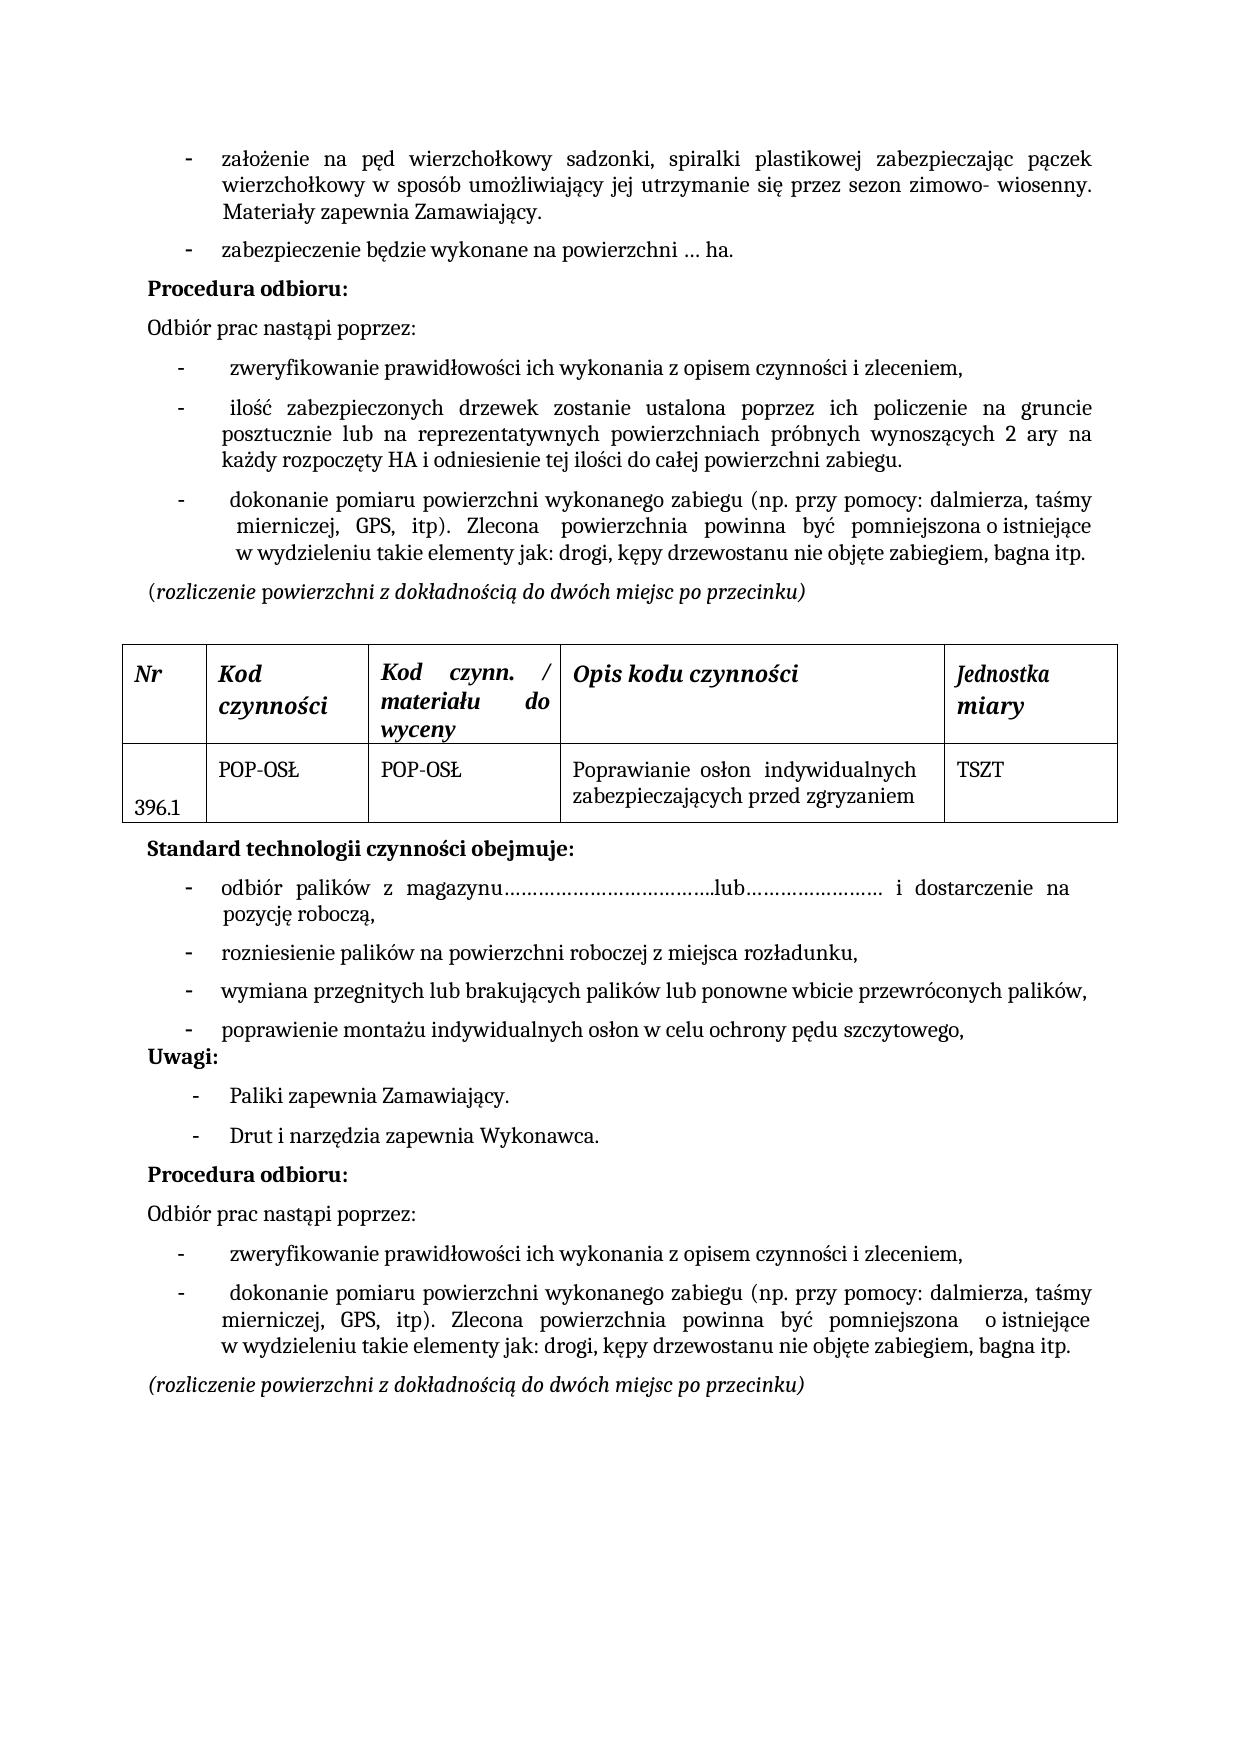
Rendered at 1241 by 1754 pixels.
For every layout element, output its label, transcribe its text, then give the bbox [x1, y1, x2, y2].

list Paliki zapewnia Zamawiający. [192, 1082, 1142, 1109]
table_cell POP-OSŁ [369, 744, 560, 822]
table_header Jednostka miary [945, 645, 1117, 743]
list Drut i narzędzia zapewnia Wykonawca. [192, 1122, 1142, 1149]
subtitle Procedura odbioru: [147, 276, 1142, 302]
text (rozliczenie powierzchni z dokładnością do dwóch miejsc po przecinku) [147, 578, 1142, 605]
list rozniesienie palików na powierzchni roboczej z miejsca rozładunku, [185, 939, 1142, 966]
list odbiór palików z magazynu……………………………….lub…………………… i dostarczenie na [185, 874, 1142, 901]
table_cell Poprawianie osłon indywidualnych zabezpieczających przed zgryzaniem [561, 744, 944, 822]
subtitle Uwagi: [147, 1043, 1142, 1070]
list ilość zabezpieczonych drzewek zostanie ustalona poprzez ich policzenie na gruncie posztucznie lub na reprezentatywnych powierzchniach próbnych wynoszących 2 ary na każdy rozpoczęty HA i odniesienie tej ilości do całej powierzchni zabiegu. [177, 393, 1093, 473]
list zweryfikowanie prawidłowości ich wykonania z opisem czynności i zleceniem, [177, 1239, 1142, 1267]
list dokonanie pomiaru powierzchni wykonanego zabiegu (np. przy pomocy: dalmierza, taśmy mierniczej, GPS, itp). Zlecona powierzchnia powinna być pomniejszona o istniejące w wydzieleniu takie elementy jak: drogi, kępy drzewostanu nie objęte zabiegiem, bagna itp. [177, 1279, 1093, 1359]
table_header Opis kodu czynności [561, 645, 944, 743]
table_cell POP-OSŁ [207, 744, 368, 822]
subtitle Procedura odbioru: [147, 1162, 1142, 1188]
text Odbiór prac nastąpi poprzez: [147, 1201, 1142, 1227]
list poprawienie montażu indywidualnych osłon w celu ochrony pędu szczytowego, [185, 1017, 1142, 1043]
list zweryfikowanie prawidłowości ich wykonania z opisem czynności i zleceniem, [177, 354, 1142, 381]
subtitle Standard technologii czynności obejmuje: [147, 835, 1142, 862]
list dokonanie pomiaru powierzchni wykonanego zabiegu (np. przy pomocy: dalmierza, taśmy mierniczej, GPS, itp). Zlecona powierzchnia powinna być pomniejszona o istniejące w wydzieleniu takie elementy jak: drogi, kępy drzewostanu nie objęte zabiegiem, bagna itp. [177, 486, 1093, 566]
table_header Kod czynn. / materiału do wyceny [369, 645, 560, 743]
list wymiana przegnitych lub brakujących palików lub ponowne wbicie przewróconych palików, [185, 978, 1093, 1005]
text Odbiór prac nastąpi poprzez: [147, 315, 1142, 341]
list założenie na pęd wierzchołkowy sadzonki, spiralki plastikowej zabezpieczając pączek wierzchołkowy w sposób umożliwiający jej utrzymanie się przez sezon zimowo- wiosenny. Materiały zapewnia Zamawiający. [185, 146, 1093, 225]
table_header Kod czynności [207, 645, 368, 743]
table_cell 396.1 [123, 744, 206, 822]
table_cell TSZT [945, 744, 1117, 822]
table_header Nr [123, 645, 206, 743]
text (rozliczenie powierzchni z dokładnością do dwóch miejsc po przecinku) [147, 1372, 1142, 1398]
text pozycję roboczą, [223, 901, 1142, 927]
list zabezpieczenie będzie wykonane na powierzchni … ha. [185, 237, 1142, 264]
